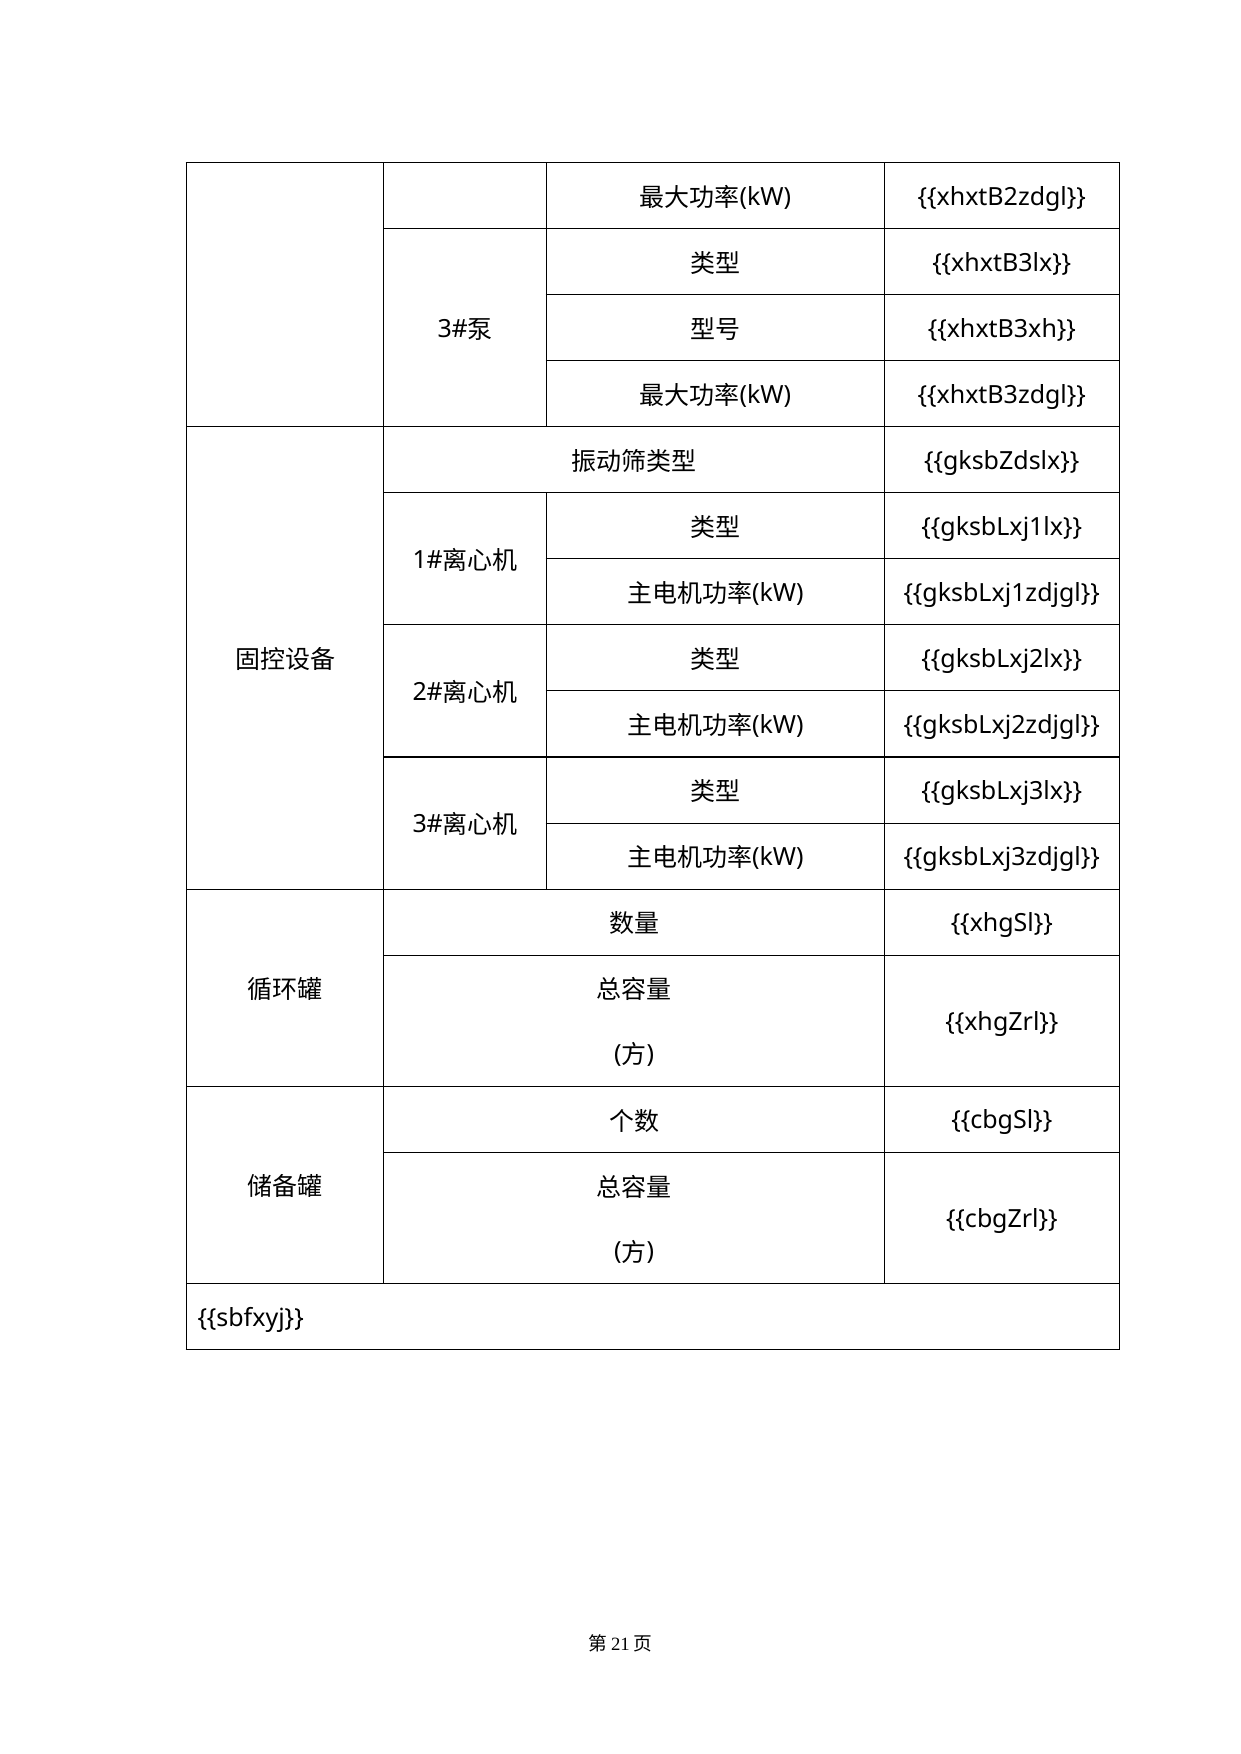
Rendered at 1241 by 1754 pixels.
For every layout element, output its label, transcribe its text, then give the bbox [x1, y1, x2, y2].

table_cell {{xhgZrl}} [885, 956, 1119, 1086]
table_cell 类型 [547, 625, 884, 690]
table_cell 循环罐 [187, 890, 383, 1086]
table_cell 3#离心机 [384, 758, 546, 888]
table_cell 数量 [384, 890, 884, 954]
table_cell 主电机功率(kW) [547, 691, 884, 756]
table_cell 类型 [547, 758, 884, 822]
table_cell 主电机功率(kW) [547, 559, 884, 624]
table_cell 3#泵 [384, 229, 546, 426]
table_cell 个数 [384, 1087, 884, 1152]
table_cell 1#离心机 [384, 493, 546, 624]
table_cell 类型 [547, 229, 884, 294]
table_cell 2#离心机 [384, 625, 546, 756]
table_cell 固控设备 [187, 427, 383, 888]
table_cell 类型 [547, 493, 884, 558]
table_cell 总容量 (方) [384, 1153, 884, 1283]
table_cell 最大功率(kW) [547, 163, 884, 228]
table_cell 型号 [547, 295, 884, 360]
table_cell 主电机功率(kW) [547, 824, 884, 888]
table_cell 最大功率(kW) [547, 361, 884, 426]
table_cell {{cbgZrl}} [885, 1153, 1119, 1283]
table_cell 振动筛类型 [384, 427, 884, 492]
table_cell 储备罐 [187, 1087, 383, 1283]
table_cell 总容量 (方) [384, 956, 884, 1086]
